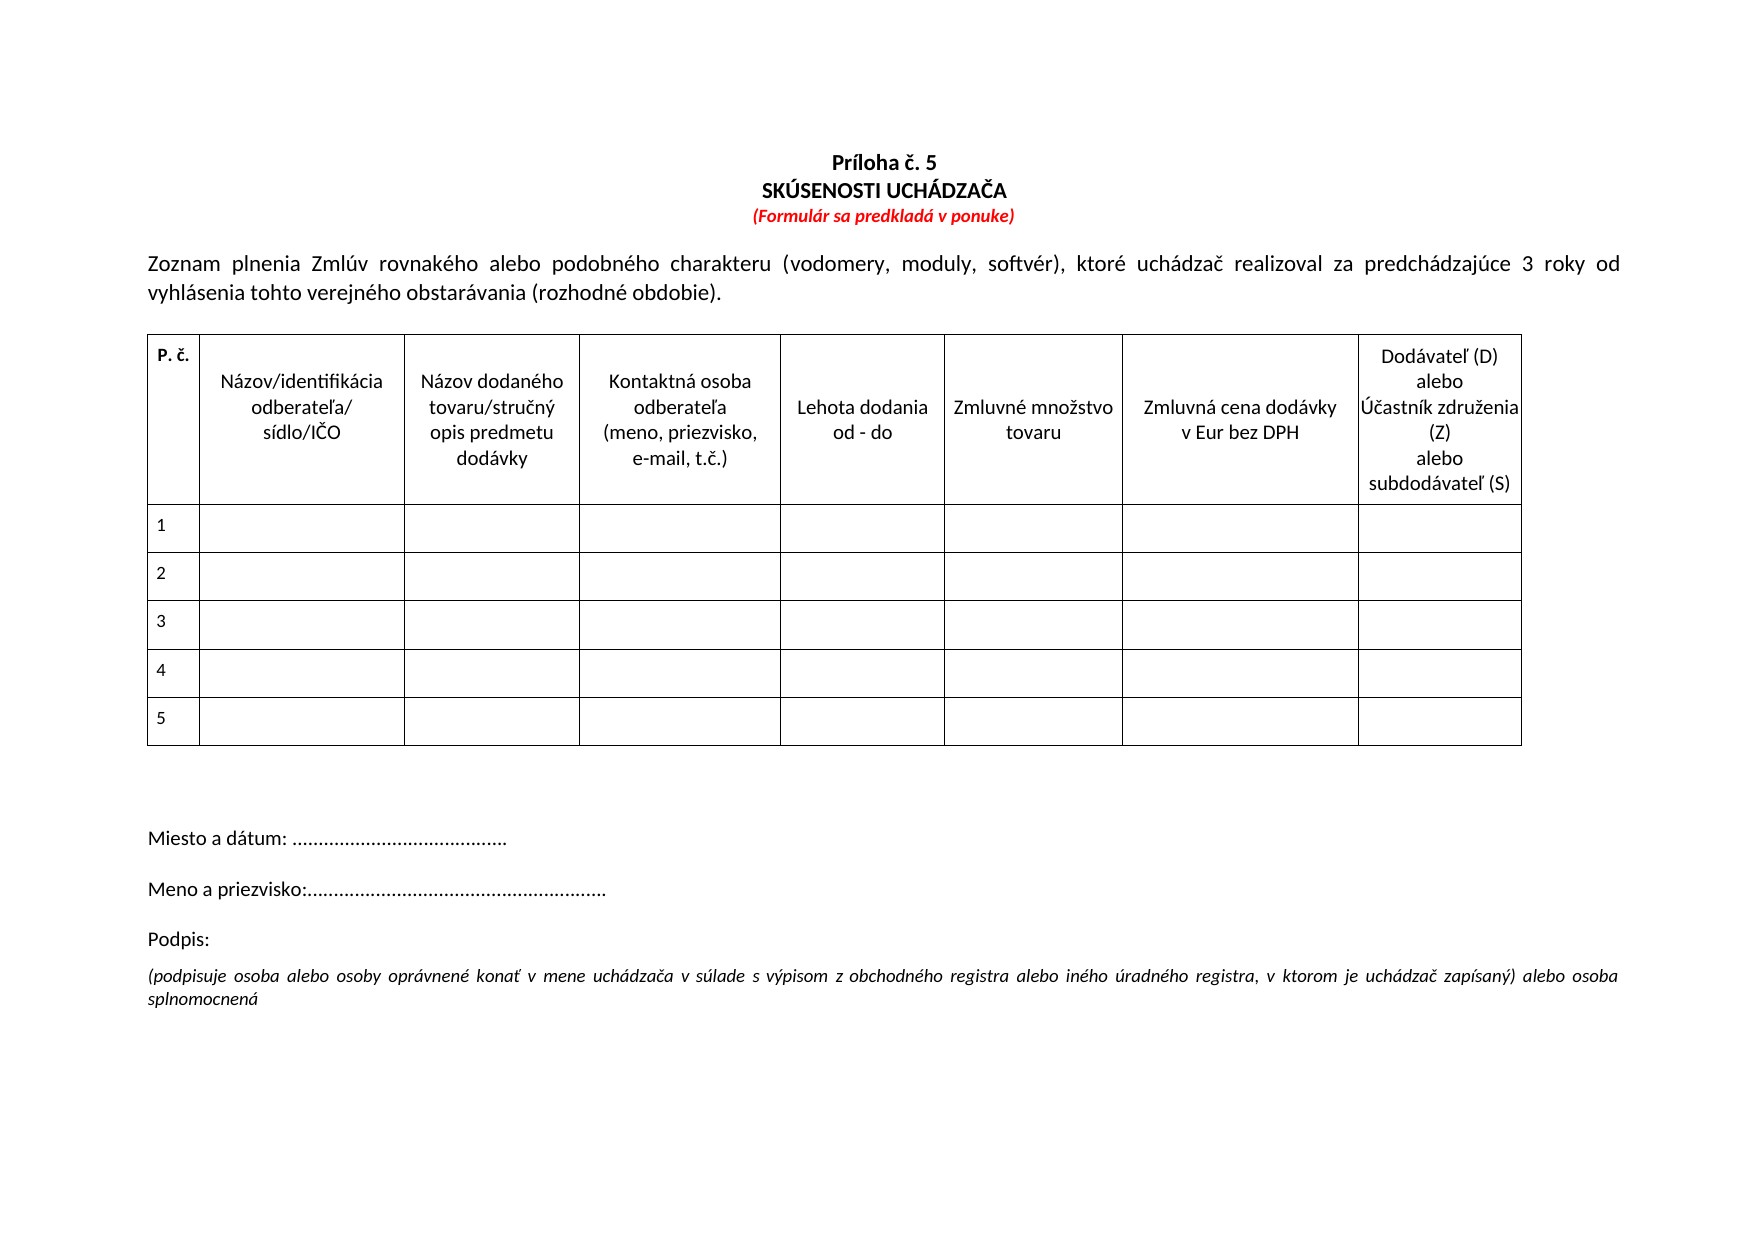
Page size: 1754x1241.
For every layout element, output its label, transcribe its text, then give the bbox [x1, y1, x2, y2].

table_header Názov dodaného tovaru/stručný opis predmetu dodávky [405, 335, 579, 504]
text (podpisuje osoba alebo osoby oprávnené konať v mene uchádzača v súlade s výpisom z obchodného registra alebo iného úradného registra, v ktorom je uchádzač zapísaný) alebo osoba splnomocnená [148, 964, 1621, 1010]
table_cell [200, 601, 404, 648]
table_cell [1123, 505, 1358, 552]
table_cell 4 [148, 650, 199, 697]
table_cell [781, 505, 944, 552]
table_cell [945, 698, 1122, 745]
text Podpis: [148, 927, 1621, 952]
table_cell [200, 505, 404, 552]
table_cell [1359, 553, 1521, 600]
table_cell 2 [148, 553, 199, 600]
table_cell [405, 698, 579, 745]
table_cell 3 [148, 601, 199, 648]
text Miesto a dátum: ......................................... [148, 825, 1621, 850]
table_cell [580, 553, 780, 600]
table_cell [200, 553, 404, 600]
table_header Názov/identifikácia odberateľa/ sídlo/IČO [200, 335, 404, 504]
table_cell [405, 601, 579, 648]
table_header Zmluvná cena dodávky v Eur bez DPH [1123, 335, 1358, 504]
text Príloha č. 5 [148, 148, 1621, 176]
table_cell [200, 698, 404, 745]
table_cell [781, 601, 944, 648]
table_cell [945, 553, 1122, 600]
table_cell [1123, 553, 1358, 600]
text (Formulár sa predkladá v ponuke) [148, 204, 1621, 227]
table_cell [945, 601, 1122, 648]
table_cell [1123, 698, 1358, 745]
table_cell 1 [148, 505, 199, 552]
table_cell [200, 650, 404, 697]
table_cell [580, 650, 780, 697]
table_cell [580, 601, 780, 648]
text Meno a priezvisko:......................................................... [148, 876, 1621, 901]
table_header Zmluvné množstvo tovaru [945, 335, 1122, 504]
table_cell [1359, 650, 1521, 697]
text skúsenosti uchádzača [148, 176, 1621, 204]
table_header P. č. [148, 335, 199, 504]
table_cell [1359, 505, 1521, 552]
table_cell [1123, 650, 1358, 697]
table_cell [1359, 601, 1521, 648]
table_cell [405, 505, 579, 552]
table_cell [945, 505, 1122, 552]
table_header Kontaktná osoba odberateľa (meno, priezvisko, e-mail, t.č.) [580, 335, 780, 504]
table_cell [580, 698, 780, 745]
table_header Dodávateľ (D) alebo Účastník združenia (Z) alebo subdodávateľ (S) [1359, 335, 1521, 504]
table_header Lehota dodania od - do [781, 335, 944, 504]
table_cell [405, 650, 579, 697]
table_cell [1123, 601, 1358, 648]
table_cell [405, 553, 579, 600]
table_cell 5 [148, 698, 199, 745]
table_cell [781, 698, 944, 745]
table_cell [945, 650, 1122, 697]
table_cell [781, 650, 944, 697]
table_cell [781, 553, 944, 600]
table_cell [1359, 698, 1521, 745]
text Zoznam plnenia Zmlúv rovnakého alebo podobného charakteru (vodomery, moduly, softvér), ktoré uchádzač realizoval za predchádzajúce 3 roky od vyhlásenia tohto verejného obstarávania (rozhodné obdobie). [148, 249, 1621, 306]
table_cell [580, 505, 780, 552]
